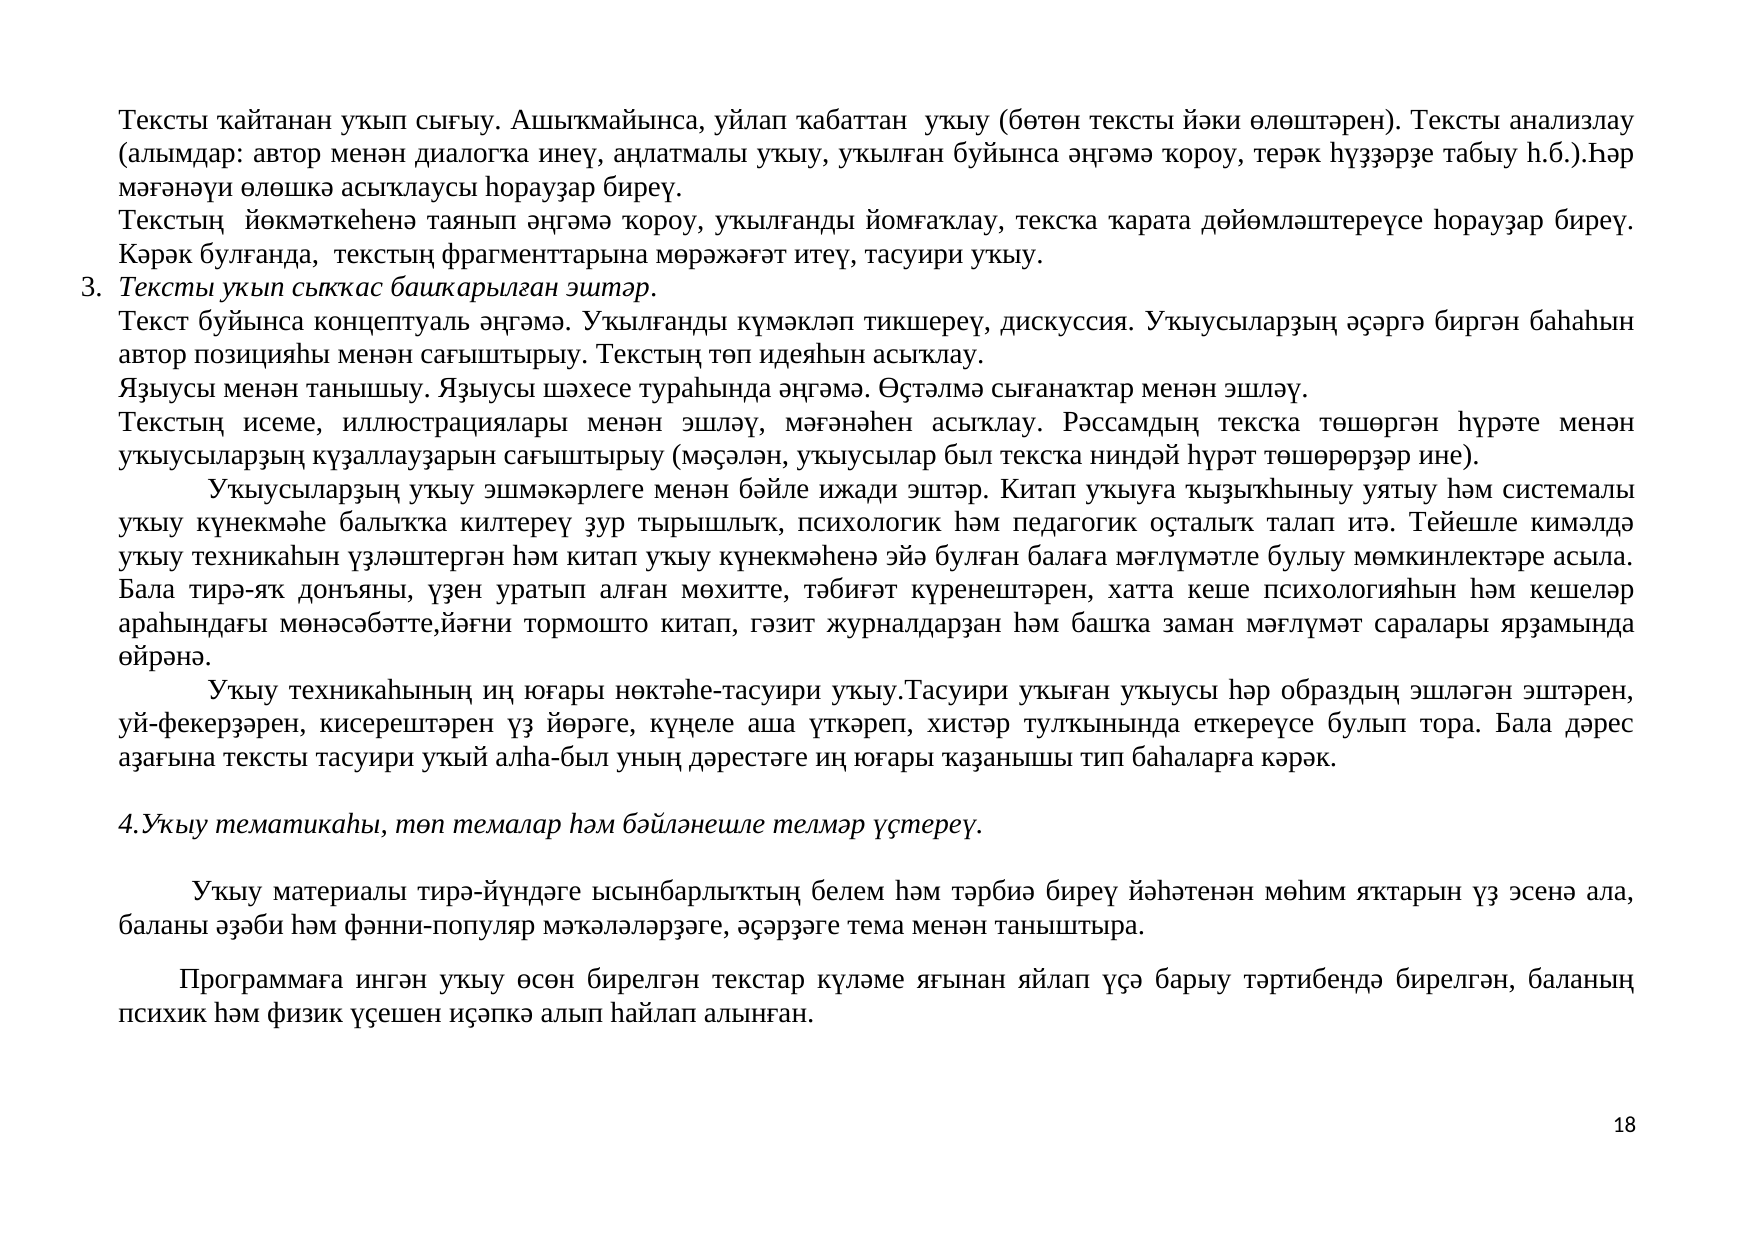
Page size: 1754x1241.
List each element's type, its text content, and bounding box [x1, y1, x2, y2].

text Уҡыу материалы тирә-йүндәге ысынбарлыҡтың белем һәм тәрбиә биреү йәһәтенән мөһим яҡтарын үҙ эсенә ала, баланы әҙәби һәм фәнни-популяр мәҡәләләрҙәге, әҫәрҙәге тема менән таныштыра. [118, 873, 1636, 940]
text Уҡыусыларҙың уҡыу эшмәкәрлеге менән бәйле ижади эштәр. Китап уҡыуға ҡыҙыҡһыныу уятыу һәм системалы уҡыу күнекмәһе балыҡҡа килтереү ҙур тырышлыҡ, психологик һәм педагогик оҫталыҡ талап итә. Тейешле кимәлдә уҡыу техникаһын үҙләштергән һәм китап уҡыу күнекмәһенә эйә булған балаға мәғлүмәтле булыу мөмкинлектәре асыла. Бала тирә-яҡ донъяны, үҙен уратып алған мөхитте, тәбиғәт күренештәрен, хатта кеше психологияһын һәм кешеләр араһындағы мөнәсәбәтте,йәғни тормошто китап, гәзит журналдарҙан һәм башҡа заман мәғлүмәт саралары ярҙамында өйрәнә. [118, 471, 1636, 672]
text Текст буйынса концептуаль әңгәмә. Уҡылғанды күмәкләп тикшереү, дискуссия. Уҡыусыларҙың әҫәргә биргән баһаһын автор позицияһы менән сағыштырыу. Текстың төп идеяһын асыҡлау. [118, 303, 1636, 370]
text Программаға ингән уҡыу өсөн бирелгән текстар күләме яғынан яйлап үҫә барыу тәртибендә бирелгән, баланың психик һәм физик үҫешен иҫәпкә алып һайлап алынған. [118, 961, 1636, 1028]
list Тексты уҡып сыҡҡас башҡарылған эштәр. [81, 269, 1636, 303]
text Тексты ҡайтанан уҡып сығыу. Ашыҡмайынса, уйлап ҡабаттан уҡыу (бөтөн тексты йәки өлөштәрен). Тексты анализлау (алымдар: автор менән диалогҡа инеү, аңлатмалы уҡыу, уҡылған буйынса әңгәмә ҡороу, терәк һүҙҙәрҙе табыу һ.б.).Һәр мәғәнәүи өлөшкә асыҡлаусы һорауҙар биреү. [118, 102, 1636, 202]
text Текстың исеме, иллюстрациялары менән эшләү, мәғәнәһен асыҡлау. Рәссамдың тексҡа төшөргән һүрәте менән уҡыусыларҙың күҙаллауҙарын сағыштырыу (мәҫәлән, уҡыусылар был тексҡа ниндәй һүрәт төшөрөрҙәр ине). [118, 404, 1636, 471]
text Текстың йөкмәткеһенә таянып әңгәмә ҡороу, уҡылғанды йомғаҡлау, тексҡа ҡарата дөйөмләштереүсе һорауҙар биреү. Кәрәк булғанда, текстың фрагменттарына мөрәжәғәт итеү, тасуири уҡыу. [118, 202, 1636, 269]
text 4.Уҡыу тематикаһы, төп темалар һәм бәйләнешле телмәр үҫтереү. [118, 806, 1636, 840]
text Яҙыусы менән танышыу. Яҙыусы шәхесе тураһында әңгәмә. Өҫтәлмә сығанаҡтар менән эшләү. [118, 370, 1636, 404]
text Уҡыу техникаһының иң юғары нөктәһе-тасуири уҡыу.Тасуири уҡыған уҡыусы һәр образдың эшләгән эштәрен, уй-фекерҙәрен, кисерештәрен үҙ йөрәге, күңеле аша үткәреп, хистәр тулҡынында еткереүсе булып тора. Бала дәрес аҙағына тексты тасуири уҡый алһа-был уның дәрестәге иң юғары ҡаҙанышы тип баһаларға кәрәк. [118, 672, 1636, 773]
